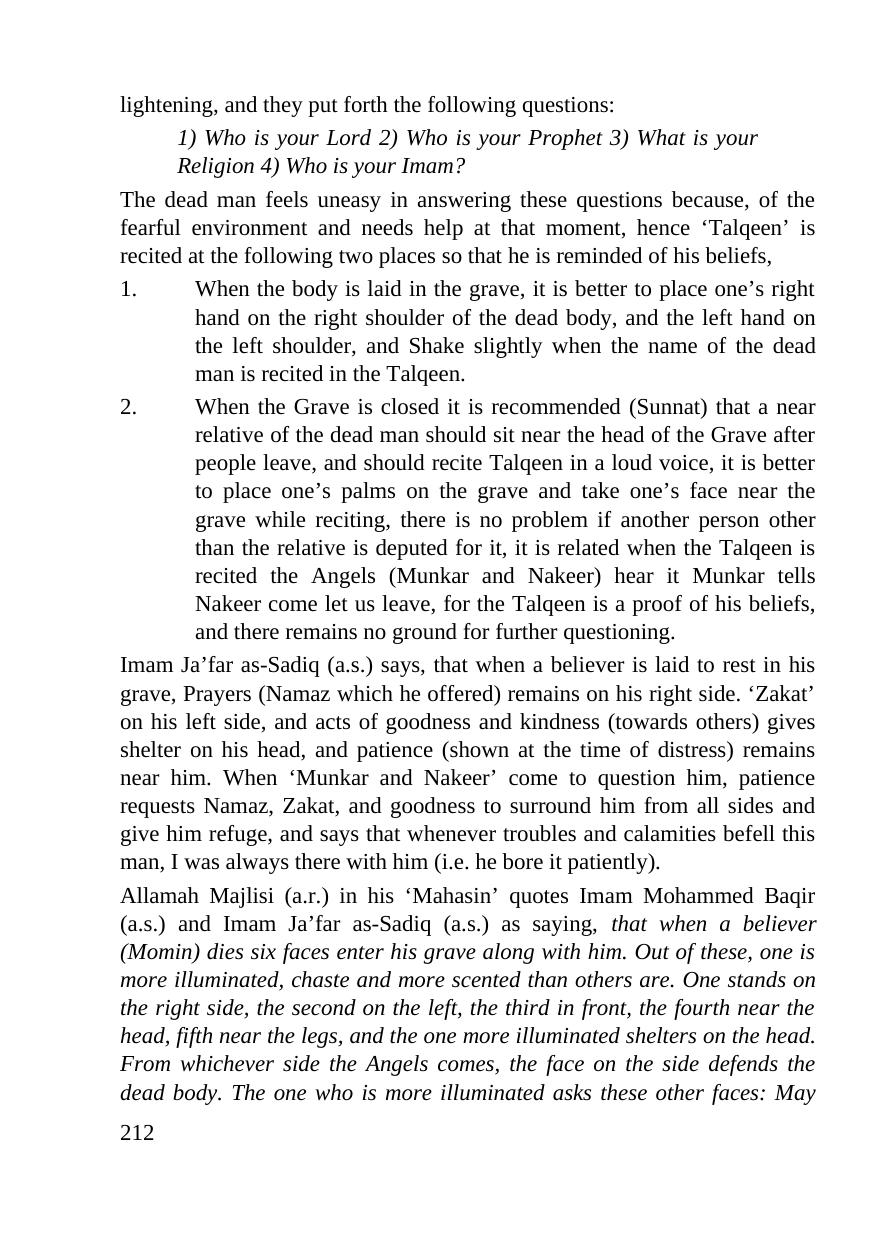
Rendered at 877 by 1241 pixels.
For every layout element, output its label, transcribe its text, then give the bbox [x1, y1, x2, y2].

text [120, 90, 817, 118]
text 1. When the body is laid in the grave, it is better to place one’s right hand on the right shoulder of the dead body, and the left hand on the left shoulder, and Shake slightly when the name of the dead man is recited in the Talqeen. [120, 274, 817, 387]
text 2. When the Grave is closed it is recommended (Sunnat) that a near relative of the dead man should sit near the head of the Grave after people leave, and should recite Talqeen in a loud voice, it is better to place one’s palms on the grave and take one’s face near the grave while reciting, there is no problem if another person other than the relative is deputed for it, it is related when the Talqeen is recited the Angels (Munkar and Nakeer) hear it Munkar tells Nakeer come let us leave, for the Talqeen is a proof of his beliefs, and there remains no ground for further questioning. [120, 392, 817, 645]
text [120, 881, 817, 1106]
text Imam Ja’far as-Sadiq (a.s.) says, that when a believer is laid to rest in his grave, Prayers (Namaz which he offered) remains on his right side. ‘Zakat’ on his left side, and acts of goodness and kindness (towards others) gives shelter on his head, and patience (shown at the time of distress) remains near him. When ‘Munkar and Nakeer’ come to question him, patience requests Namaz, Zakat, and goodness to surround him from all sides and give him refuge, and says that whenever troubles and calamities befell this man, I was always there with him (i.e. he bore it patiently). [120, 650, 817, 875]
text The dead man feels uneasy in answering these questions because, of the fearful environment and needs help at that moment, hence ‘Talqeen’ is recited at the following two places so that he is reminded of his beliefs, [120, 185, 817, 269]
text 1) Who is your Lord 2) Who is your Prophet 3) What is your Religion 4) Who is your Imam? [177, 123, 760, 179]
